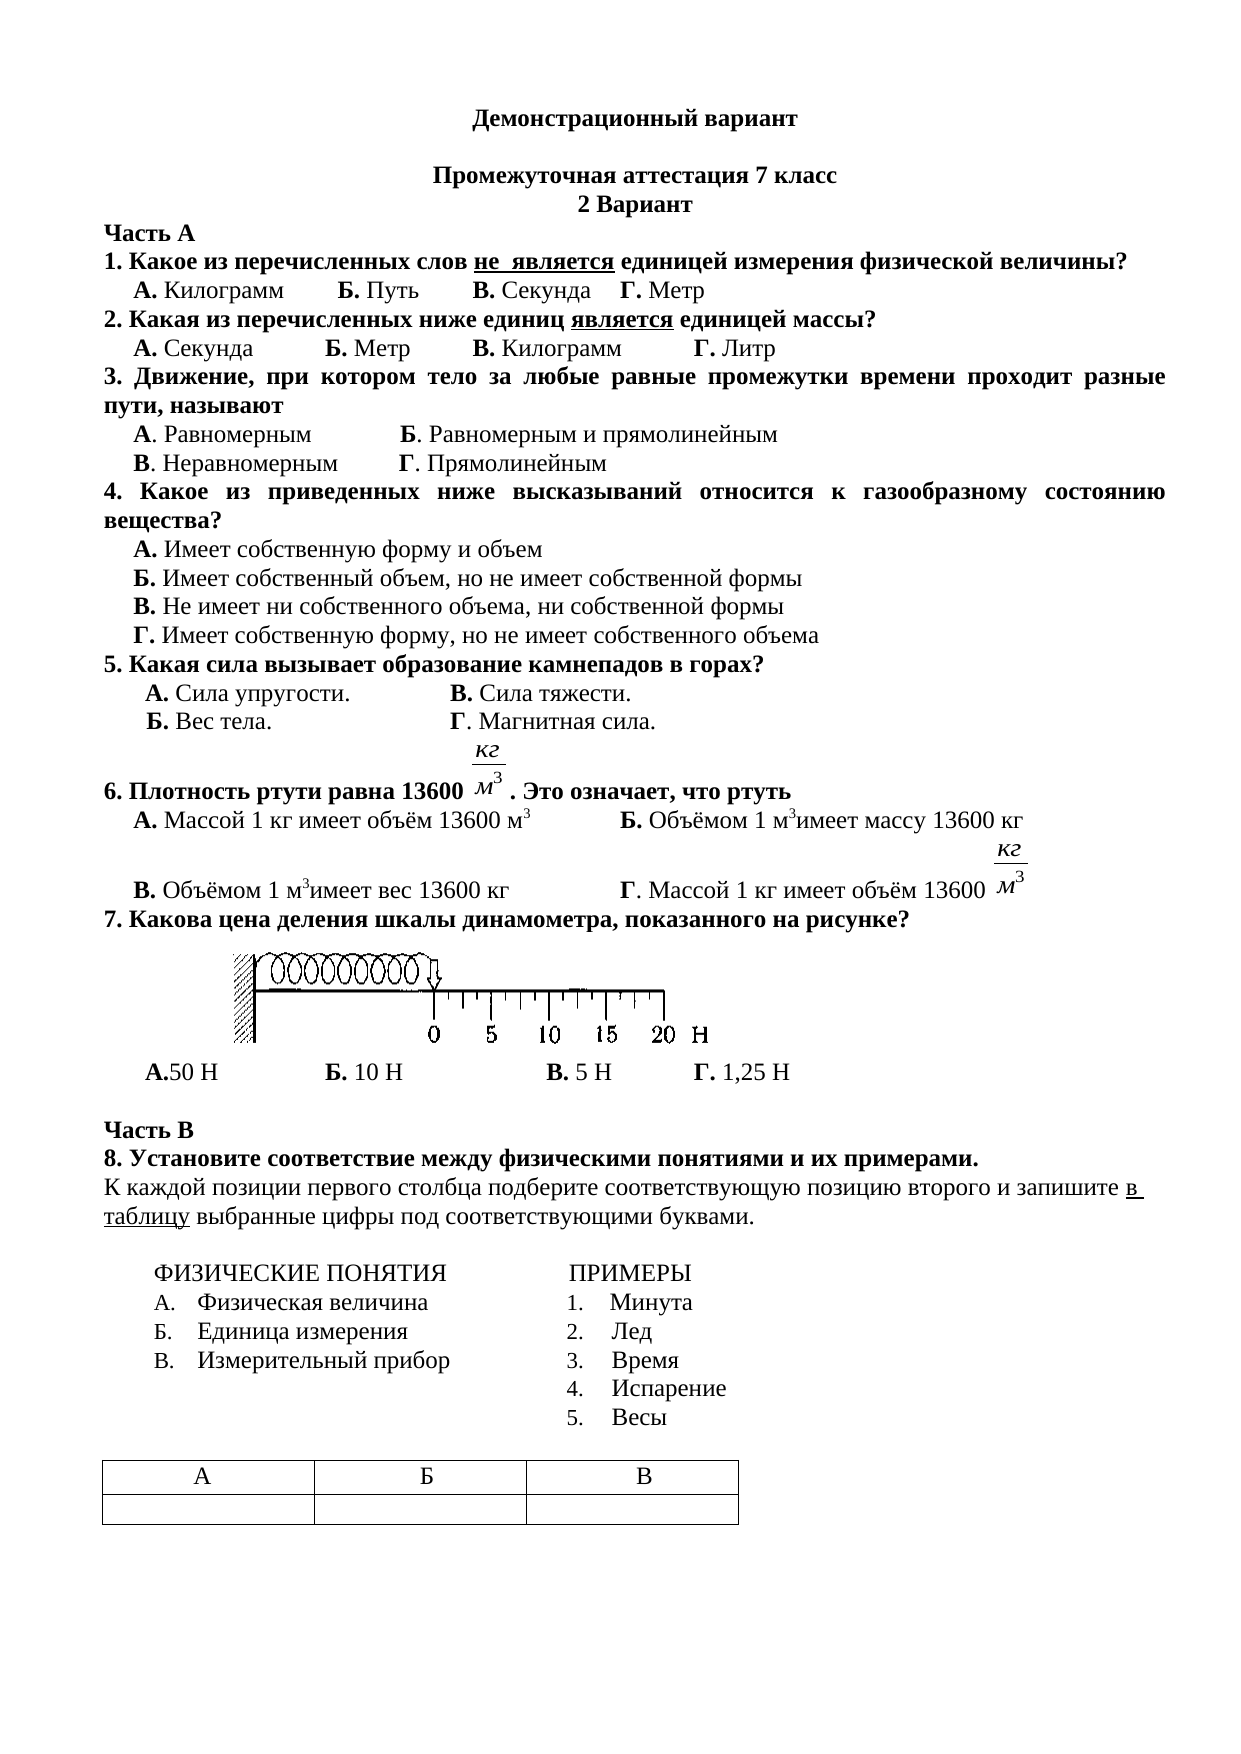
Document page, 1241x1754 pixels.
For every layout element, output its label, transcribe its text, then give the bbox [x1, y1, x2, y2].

text 1. Какое из перечисленных слов не является единицей измерения физической величины? [103, 246, 1166, 275]
text Часть В [103, 1115, 1166, 1143]
text А. Сила упругости. В. Сила тяжести. [145, 678, 1166, 706]
text 4. Какое из приведенных ниже высказываний относится к газообразному состоянию вещества? [103, 476, 1166, 534]
text А. Имеет собственную форму и объем [103, 534, 1166, 563]
table_header ПРИМЕРЫ [545, 1259, 947, 1287]
text А. Массой 1 кг имеет объём 13600 м3 Б. Объёмом 1 м3имеет массу 13600 кг [103, 805, 1166, 834]
text А. Равномерным Б. Равномерным и прямолинейным [103, 419, 1166, 448]
text 3. Движение, при котором тело за любые равные промежутки времени проходит разные пути, называют [103, 361, 1166, 419]
text В. Объёмом 1 м3имеет вес 13600 кг Г. Массой 1 кг имеет объём 13600 [103, 834, 1166, 904]
text Б. Вес тела. Г. Магнитная сила. [146, 706, 1166, 735]
table_cell [315, 1495, 526, 1523]
text 2. Какая из перечисленных ниже единиц является единицей массы? [103, 304, 1166, 333]
text Часть А [103, 218, 1166, 246]
table_header ФИЗИЧЕСКИЕ ПОНЯТИЯ [142, 1259, 545, 1287]
text А. Секунда Б. Метр В. Килограмм Г. Литр [103, 333, 1166, 361]
table_cell Минута Лед Время Испарение Весы [545, 1287, 947, 1460]
table_cell [103, 1495, 314, 1523]
text 5. Какая сила вызывает образование камнепадов в горах? [103, 649, 1102, 678]
table_cell [527, 1495, 738, 1523]
text 2 Вариант [103, 189, 1166, 218]
picture [212, 932, 731, 1058]
text 7. Какова цена деления шкалы динамометра, показанного на рисунке? [103, 904, 1166, 933]
text 6. Плотность ртути равна 13600 . Это означает, что ртуть [103, 735, 1166, 805]
text Г. Имеет собственную форму, но не имеет собственного объема [103, 620, 1166, 649]
list Демонстрационный вариант [103, 103, 1166, 131]
table_header В [527, 1461, 738, 1494]
text В. Неравномерным Г. Прямолинейным [103, 448, 1166, 476]
text Б. Имеет собственный объем, но не имеет собственной формы [103, 563, 1166, 591]
list Промежуточная аттестация 7 класс [103, 160, 1166, 189]
text В. Не имеет ни собственного объема, ни собственной формы [103, 591, 1166, 620]
text А.50 Н Б. 10 Н В. 5 Н Г. 1,25 Н [145, 1057, 1166, 1086]
table_header А [103, 1461, 314, 1494]
table_header Б [315, 1461, 526, 1494]
table_cell Физическая величина Единица измерения Измерительный прибор [142, 1287, 545, 1460]
text А. Килограмм Б. Путь В. Секунда Г. Метр [103, 275, 1166, 304]
text К каждой позиции первого столбца подберите соответствующую позицию второго и запишите в таблицу выбранные цифры под соответствующими буквами. [103, 1172, 1179, 1230]
text 8. Установите соответствие между физическими понятиями и их примерами. [103, 1143, 1166, 1172]
